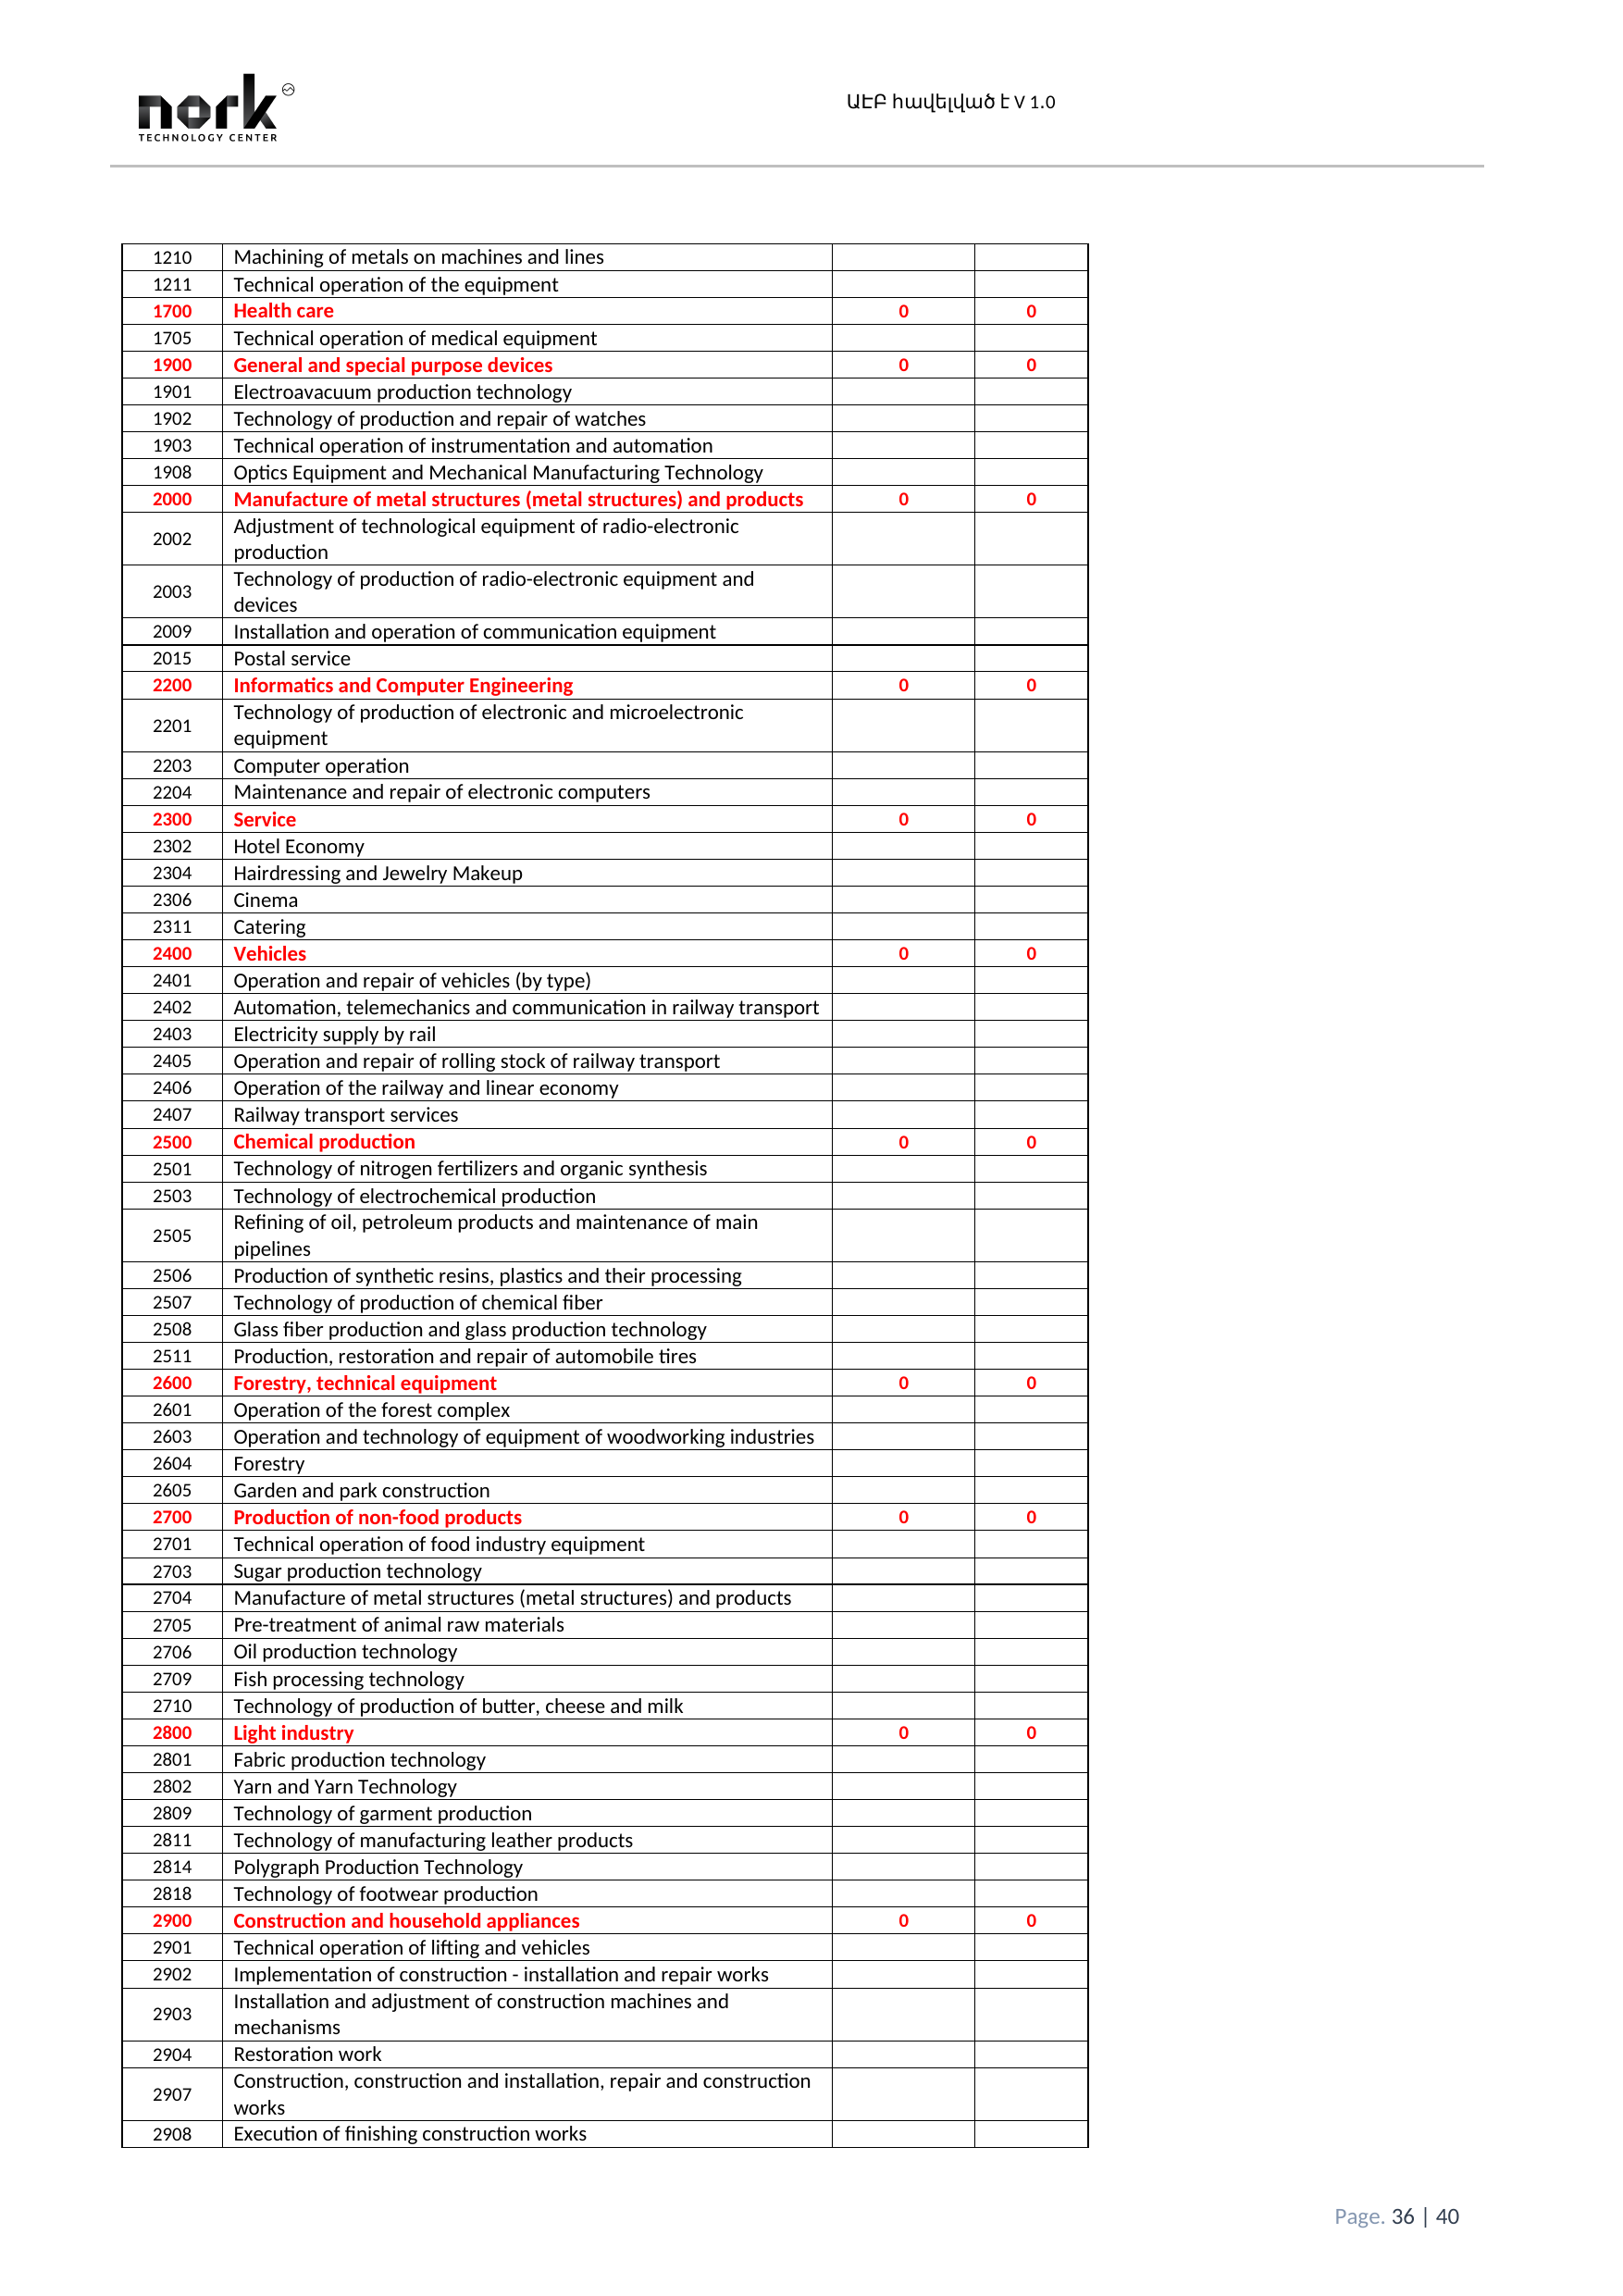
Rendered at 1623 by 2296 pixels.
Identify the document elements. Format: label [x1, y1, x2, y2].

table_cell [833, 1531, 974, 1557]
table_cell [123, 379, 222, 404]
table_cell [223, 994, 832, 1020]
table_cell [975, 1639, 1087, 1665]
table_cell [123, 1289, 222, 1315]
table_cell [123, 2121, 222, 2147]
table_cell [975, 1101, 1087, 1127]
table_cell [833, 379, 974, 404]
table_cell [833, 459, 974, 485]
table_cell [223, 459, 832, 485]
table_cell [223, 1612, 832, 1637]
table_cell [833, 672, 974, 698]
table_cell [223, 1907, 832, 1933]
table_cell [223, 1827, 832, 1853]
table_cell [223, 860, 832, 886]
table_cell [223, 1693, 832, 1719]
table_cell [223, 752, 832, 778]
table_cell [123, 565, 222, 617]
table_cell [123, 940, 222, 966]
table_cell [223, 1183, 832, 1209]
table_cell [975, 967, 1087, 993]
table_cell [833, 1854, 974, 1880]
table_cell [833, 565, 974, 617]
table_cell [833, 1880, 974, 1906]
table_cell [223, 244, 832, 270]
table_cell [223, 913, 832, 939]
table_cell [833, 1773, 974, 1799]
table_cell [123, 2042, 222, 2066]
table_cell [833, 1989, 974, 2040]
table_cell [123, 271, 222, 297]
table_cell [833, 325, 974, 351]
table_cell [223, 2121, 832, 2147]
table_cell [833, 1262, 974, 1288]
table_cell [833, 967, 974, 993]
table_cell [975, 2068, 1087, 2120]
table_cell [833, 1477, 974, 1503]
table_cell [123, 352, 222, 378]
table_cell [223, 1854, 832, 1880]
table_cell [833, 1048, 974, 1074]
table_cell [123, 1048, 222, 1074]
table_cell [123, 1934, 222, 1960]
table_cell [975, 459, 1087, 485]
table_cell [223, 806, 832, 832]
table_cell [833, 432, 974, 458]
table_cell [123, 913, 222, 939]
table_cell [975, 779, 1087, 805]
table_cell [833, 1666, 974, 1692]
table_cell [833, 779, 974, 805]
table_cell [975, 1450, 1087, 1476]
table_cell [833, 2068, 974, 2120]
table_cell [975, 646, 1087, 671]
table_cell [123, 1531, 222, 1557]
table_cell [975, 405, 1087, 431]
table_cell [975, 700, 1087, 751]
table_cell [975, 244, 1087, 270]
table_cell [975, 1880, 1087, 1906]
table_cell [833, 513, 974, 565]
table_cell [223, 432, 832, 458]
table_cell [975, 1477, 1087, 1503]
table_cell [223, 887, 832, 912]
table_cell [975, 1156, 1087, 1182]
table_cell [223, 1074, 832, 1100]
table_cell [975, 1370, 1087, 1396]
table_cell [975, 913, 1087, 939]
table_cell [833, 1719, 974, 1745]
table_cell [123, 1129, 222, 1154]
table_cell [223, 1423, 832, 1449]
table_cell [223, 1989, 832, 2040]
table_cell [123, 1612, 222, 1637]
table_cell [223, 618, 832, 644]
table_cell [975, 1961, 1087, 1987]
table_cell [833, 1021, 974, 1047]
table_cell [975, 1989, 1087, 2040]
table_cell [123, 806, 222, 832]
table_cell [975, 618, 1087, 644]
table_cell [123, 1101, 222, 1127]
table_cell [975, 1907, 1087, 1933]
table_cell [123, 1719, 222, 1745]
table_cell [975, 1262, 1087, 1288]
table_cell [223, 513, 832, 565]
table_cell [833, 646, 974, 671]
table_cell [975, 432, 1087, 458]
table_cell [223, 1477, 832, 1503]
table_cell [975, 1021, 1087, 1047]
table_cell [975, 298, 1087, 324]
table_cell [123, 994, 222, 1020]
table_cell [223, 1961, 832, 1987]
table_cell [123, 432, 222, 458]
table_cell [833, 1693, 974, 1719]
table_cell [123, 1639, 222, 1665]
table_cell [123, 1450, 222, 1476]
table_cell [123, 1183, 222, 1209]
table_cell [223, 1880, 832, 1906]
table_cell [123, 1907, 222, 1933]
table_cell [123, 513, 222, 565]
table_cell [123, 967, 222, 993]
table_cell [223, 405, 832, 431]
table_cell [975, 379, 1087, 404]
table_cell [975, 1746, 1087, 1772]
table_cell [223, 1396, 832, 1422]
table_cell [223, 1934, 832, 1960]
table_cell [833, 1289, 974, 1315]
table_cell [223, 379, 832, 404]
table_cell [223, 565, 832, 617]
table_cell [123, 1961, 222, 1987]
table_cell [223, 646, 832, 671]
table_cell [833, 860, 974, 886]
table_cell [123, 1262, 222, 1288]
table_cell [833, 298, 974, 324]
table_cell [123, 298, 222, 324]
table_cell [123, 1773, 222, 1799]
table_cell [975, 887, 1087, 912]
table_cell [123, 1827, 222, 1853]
picture [135, 71, 295, 145]
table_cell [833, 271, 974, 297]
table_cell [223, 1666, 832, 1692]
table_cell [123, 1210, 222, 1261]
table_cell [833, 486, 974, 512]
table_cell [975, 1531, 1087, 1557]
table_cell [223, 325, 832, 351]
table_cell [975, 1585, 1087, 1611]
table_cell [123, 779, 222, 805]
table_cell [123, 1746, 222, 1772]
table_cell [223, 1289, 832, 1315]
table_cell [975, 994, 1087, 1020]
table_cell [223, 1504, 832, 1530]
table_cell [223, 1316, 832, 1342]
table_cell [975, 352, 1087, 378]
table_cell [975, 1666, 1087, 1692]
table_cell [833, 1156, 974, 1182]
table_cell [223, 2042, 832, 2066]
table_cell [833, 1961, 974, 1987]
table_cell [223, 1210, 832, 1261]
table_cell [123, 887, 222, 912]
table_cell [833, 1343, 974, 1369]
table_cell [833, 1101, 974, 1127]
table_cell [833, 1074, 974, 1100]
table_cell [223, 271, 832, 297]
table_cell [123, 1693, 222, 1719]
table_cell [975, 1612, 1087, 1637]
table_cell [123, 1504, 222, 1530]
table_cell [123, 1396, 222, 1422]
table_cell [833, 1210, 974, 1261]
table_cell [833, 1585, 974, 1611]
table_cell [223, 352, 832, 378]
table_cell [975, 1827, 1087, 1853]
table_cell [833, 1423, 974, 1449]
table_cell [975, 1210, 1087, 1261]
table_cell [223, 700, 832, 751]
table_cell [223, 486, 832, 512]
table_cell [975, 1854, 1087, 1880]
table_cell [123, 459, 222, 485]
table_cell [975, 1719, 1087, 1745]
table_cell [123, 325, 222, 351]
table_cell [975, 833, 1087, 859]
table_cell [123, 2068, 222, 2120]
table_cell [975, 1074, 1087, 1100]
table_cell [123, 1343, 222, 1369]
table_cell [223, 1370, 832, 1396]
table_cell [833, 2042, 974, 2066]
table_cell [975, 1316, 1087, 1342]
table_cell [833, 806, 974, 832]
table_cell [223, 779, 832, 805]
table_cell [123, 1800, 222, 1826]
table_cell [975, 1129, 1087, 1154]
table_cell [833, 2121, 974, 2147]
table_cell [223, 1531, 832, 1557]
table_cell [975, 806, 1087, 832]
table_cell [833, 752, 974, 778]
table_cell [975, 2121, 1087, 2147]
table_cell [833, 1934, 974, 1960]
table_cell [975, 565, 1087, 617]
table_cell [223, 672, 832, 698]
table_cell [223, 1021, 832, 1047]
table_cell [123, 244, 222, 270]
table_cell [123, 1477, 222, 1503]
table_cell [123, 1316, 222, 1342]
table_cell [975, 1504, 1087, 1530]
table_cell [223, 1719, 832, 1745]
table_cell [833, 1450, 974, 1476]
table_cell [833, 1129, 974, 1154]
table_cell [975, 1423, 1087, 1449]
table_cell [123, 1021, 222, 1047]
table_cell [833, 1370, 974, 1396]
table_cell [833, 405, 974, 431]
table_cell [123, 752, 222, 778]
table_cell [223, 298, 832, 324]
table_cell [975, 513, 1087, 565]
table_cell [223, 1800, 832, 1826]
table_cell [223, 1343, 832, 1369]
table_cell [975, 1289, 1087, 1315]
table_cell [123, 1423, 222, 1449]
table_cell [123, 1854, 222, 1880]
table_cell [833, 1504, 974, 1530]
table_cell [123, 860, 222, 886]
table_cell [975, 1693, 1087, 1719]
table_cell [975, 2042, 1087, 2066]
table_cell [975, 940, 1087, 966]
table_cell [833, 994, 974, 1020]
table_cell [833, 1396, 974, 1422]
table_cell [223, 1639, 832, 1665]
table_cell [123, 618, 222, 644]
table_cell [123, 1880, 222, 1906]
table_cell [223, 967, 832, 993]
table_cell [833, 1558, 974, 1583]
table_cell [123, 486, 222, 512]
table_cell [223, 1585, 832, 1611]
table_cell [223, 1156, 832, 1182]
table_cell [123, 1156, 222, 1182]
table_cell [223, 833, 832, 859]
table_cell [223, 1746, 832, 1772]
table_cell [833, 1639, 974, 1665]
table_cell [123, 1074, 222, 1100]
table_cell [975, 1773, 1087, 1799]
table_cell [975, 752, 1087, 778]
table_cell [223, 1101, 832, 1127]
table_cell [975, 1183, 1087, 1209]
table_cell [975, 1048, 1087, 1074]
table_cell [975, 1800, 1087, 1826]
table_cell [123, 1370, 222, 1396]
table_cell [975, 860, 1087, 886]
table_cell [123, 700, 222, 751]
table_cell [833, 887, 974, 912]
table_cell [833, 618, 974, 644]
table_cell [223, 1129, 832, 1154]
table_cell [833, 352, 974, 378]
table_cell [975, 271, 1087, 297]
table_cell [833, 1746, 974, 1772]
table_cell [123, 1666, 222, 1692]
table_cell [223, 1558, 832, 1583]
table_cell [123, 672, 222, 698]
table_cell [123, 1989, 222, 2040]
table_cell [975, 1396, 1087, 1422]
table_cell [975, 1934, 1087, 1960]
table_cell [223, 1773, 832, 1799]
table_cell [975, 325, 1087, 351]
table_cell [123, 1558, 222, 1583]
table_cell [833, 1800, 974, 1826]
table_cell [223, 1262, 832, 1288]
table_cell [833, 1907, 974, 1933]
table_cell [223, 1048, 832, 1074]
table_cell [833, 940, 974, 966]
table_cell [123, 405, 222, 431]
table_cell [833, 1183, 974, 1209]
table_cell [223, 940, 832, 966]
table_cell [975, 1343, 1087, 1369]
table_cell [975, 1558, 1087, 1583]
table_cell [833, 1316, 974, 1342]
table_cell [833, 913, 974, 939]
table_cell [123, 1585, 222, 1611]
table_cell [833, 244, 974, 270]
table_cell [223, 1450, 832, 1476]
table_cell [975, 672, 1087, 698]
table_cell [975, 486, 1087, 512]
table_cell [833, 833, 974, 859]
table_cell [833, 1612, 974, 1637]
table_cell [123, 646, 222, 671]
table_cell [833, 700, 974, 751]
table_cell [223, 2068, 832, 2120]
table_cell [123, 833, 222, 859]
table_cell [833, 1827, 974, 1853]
